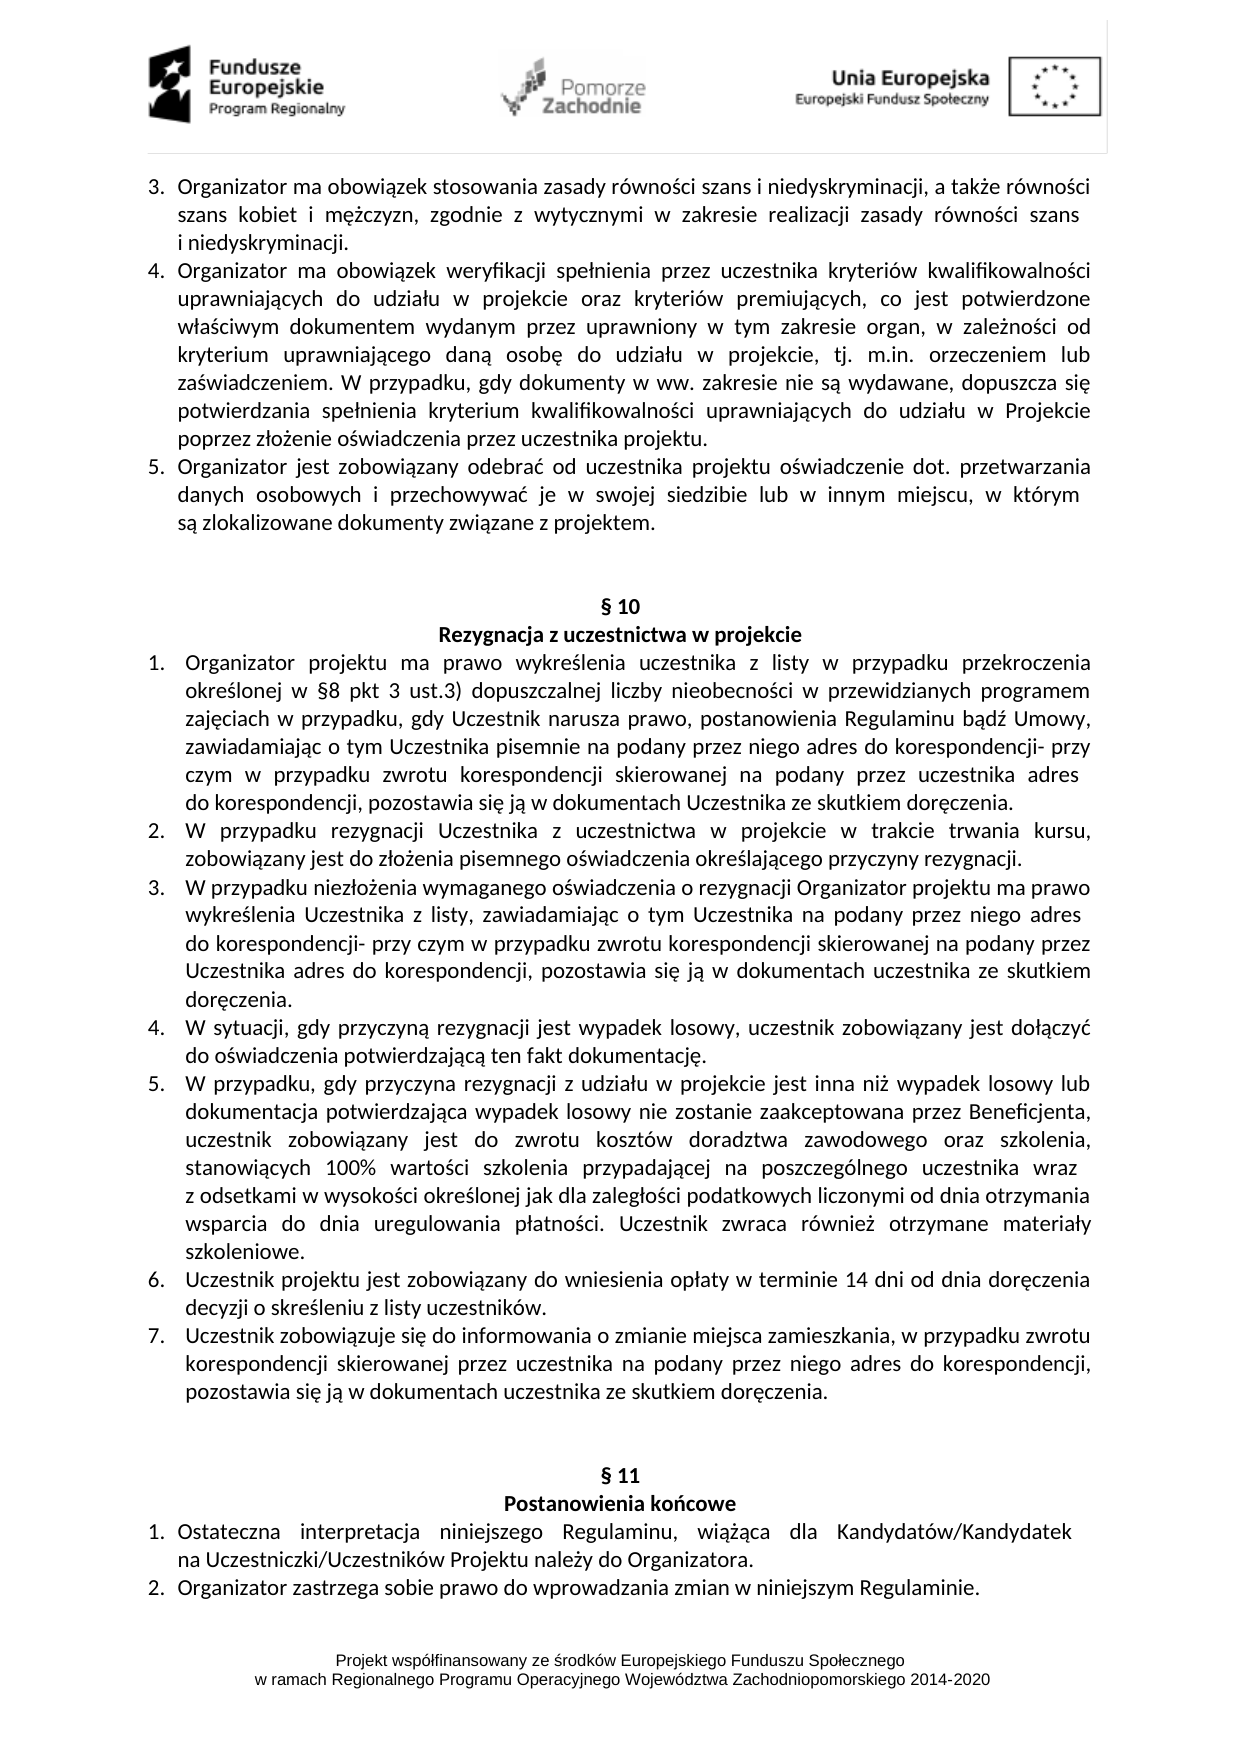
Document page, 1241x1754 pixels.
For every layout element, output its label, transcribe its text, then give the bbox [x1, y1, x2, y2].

text Postanowienia końcowe [148, 1489, 1093, 1517]
list Organizator ma obowiązek weryfikacji spełnienia przez uczestnika kryteriów kwalifikowalności uprawniających do udziału w projekcie oraz kryteriów premiujących, co jest potwierdzone właściwym dokumentem wydanym przez uprawniony w tym zakresie organ, w zależności od kryterium uprawniającego daną osobę do udziału w projekcie, tj. m.in. orzeczeniem lub zaświadczeniem. W przypadku, gdy dokumenty w ww. zakresie nie są wydawane, dopuszcza się potwierdzania spełnienia kryterium kwalifikowalności uprawniających do udziału w Projekcie poprzez złożenie oświadczenia przez uczestnika projektu. [148, 256, 1093, 452]
list Organizator jest zobowiązany odebrać od uczestnika projektu oświadczenie dot. przetwarzania danych osobowych i przechowywać je w swojej siedzibie lub w innym miejscu, w którym są zlokalizowane dokumenty związane z projektem. [148, 452, 1093, 536]
text § 11 [148, 1461, 1093, 1489]
list Organizator ma obowiązek stosowania zasady równości szans i niedyskryminacji, a także równości szans kobiet i mężczyzn, zgodnie z wytycznymi w zakresie realizacji zasady równości szans i niedyskryminacji. [148, 172, 1093, 256]
list Uczestnik projektu jest zobowiązany do wniesienia opłaty w terminie 14 dni od dnia doręczenia decyzji o skreśleniu z listy uczestników. [148, 1265, 1093, 1321]
list W przypadku rezygnacji Uczestnika z uczestnictwa w projekcie w trakcie trwania kursu, zobowiązany jest do złożenia pisemnego oświadczenia określającego przyczyny rezygnacji. [148, 817, 1093, 873]
list Uczestnik zobowiązuje się do informowania o zmianie miejsca zamieszkania, w przypadku zwrotu korespondencji skierowanej przez uczestnika na podany przez niego adres do korespondencji, pozostawia się ją w dokumentach uczestnika ze skutkiem doręczenia. [148, 1321, 1093, 1405]
list W przypadku, gdy przyczyna rezygnacji z udziału w projekcie jest inna niż wypadek losowy lub dokumentacja potwierdzająca wypadek losowy nie zostanie zaakceptowana przez Beneficjenta, uczestnik zobowiązany jest do zwrotu kosztów doradztwa zawodowego oraz szkolenia, stanowiących 100% wartości szkolenia przypadającej na poszczególnego uczestnika wraz z odsetkami w wysokości określonej jak dla zaległości podatkowych liczonymi od dnia otrzymania wsparcia do dnia uregulowania płatności. Uczestnik zwraca również otrzymane materiały szkoleniowe. [148, 1069, 1093, 1265]
text § 10 [148, 592, 1093, 620]
list Ostateczna interpretacja niniejszego Regulaminu, wiążąca dla Kandydatów/Kandydatek na Uczestniczki/Uczestników Projektu należy do Organizatora. [148, 1517, 1093, 1573]
list Organizator projektu ma prawo wykreślenia uczestnika z listy w przypadku przekroczenia określonej w §8 pkt 3 ust.3) dopuszczalnej liczby nieobecności w przewidzianych programem zajęciach w przypadku, gdy Uczestnik narusza prawo, postanowienia Regulaminu bądź Umowy, zawiadamiając o tym Uczestnika pisemnie na podany przez niego adres do korespondencji- przy czym w przypadku zwrotu korespondencji skierowanej na podany przez uczestnika adres do korespondencji, pozostawia się ją w dokumentach Uczestnika ze skutkiem doręczenia. [148, 648, 1093, 817]
list W przypadku niezłożenia wymaganego oświadczenia o rezygnacji Organizator projektu ma prawo wykreślenia Uczestnika z listy, zawiadamiając o tym Uczestnika na podany przez niego adres do korespondencji- przy czym w przypadku zwrotu korespondencji skierowanej na podany przez Uczestnika adres do korespondencji, pozostawia się ją w dokumentach uczestnika ze skutkiem doręczenia. [148, 873, 1093, 1013]
list Organizator zastrzega sobie prawo do wprowadzania zmian w niniejszym Regulaminie. [148, 1573, 1093, 1601]
picture [147, 20, 1109, 155]
list W sytuacji, gdy przyczyną rezygnacji jest wypadek losowy, uczestnik zobowiązany jest dołączyć do oświadczenia potwierdzającą ten fakt dokumentację. [148, 1013, 1093, 1069]
text Rezygnacja z uczestnictwa w projekcie [148, 620, 1093, 648]
